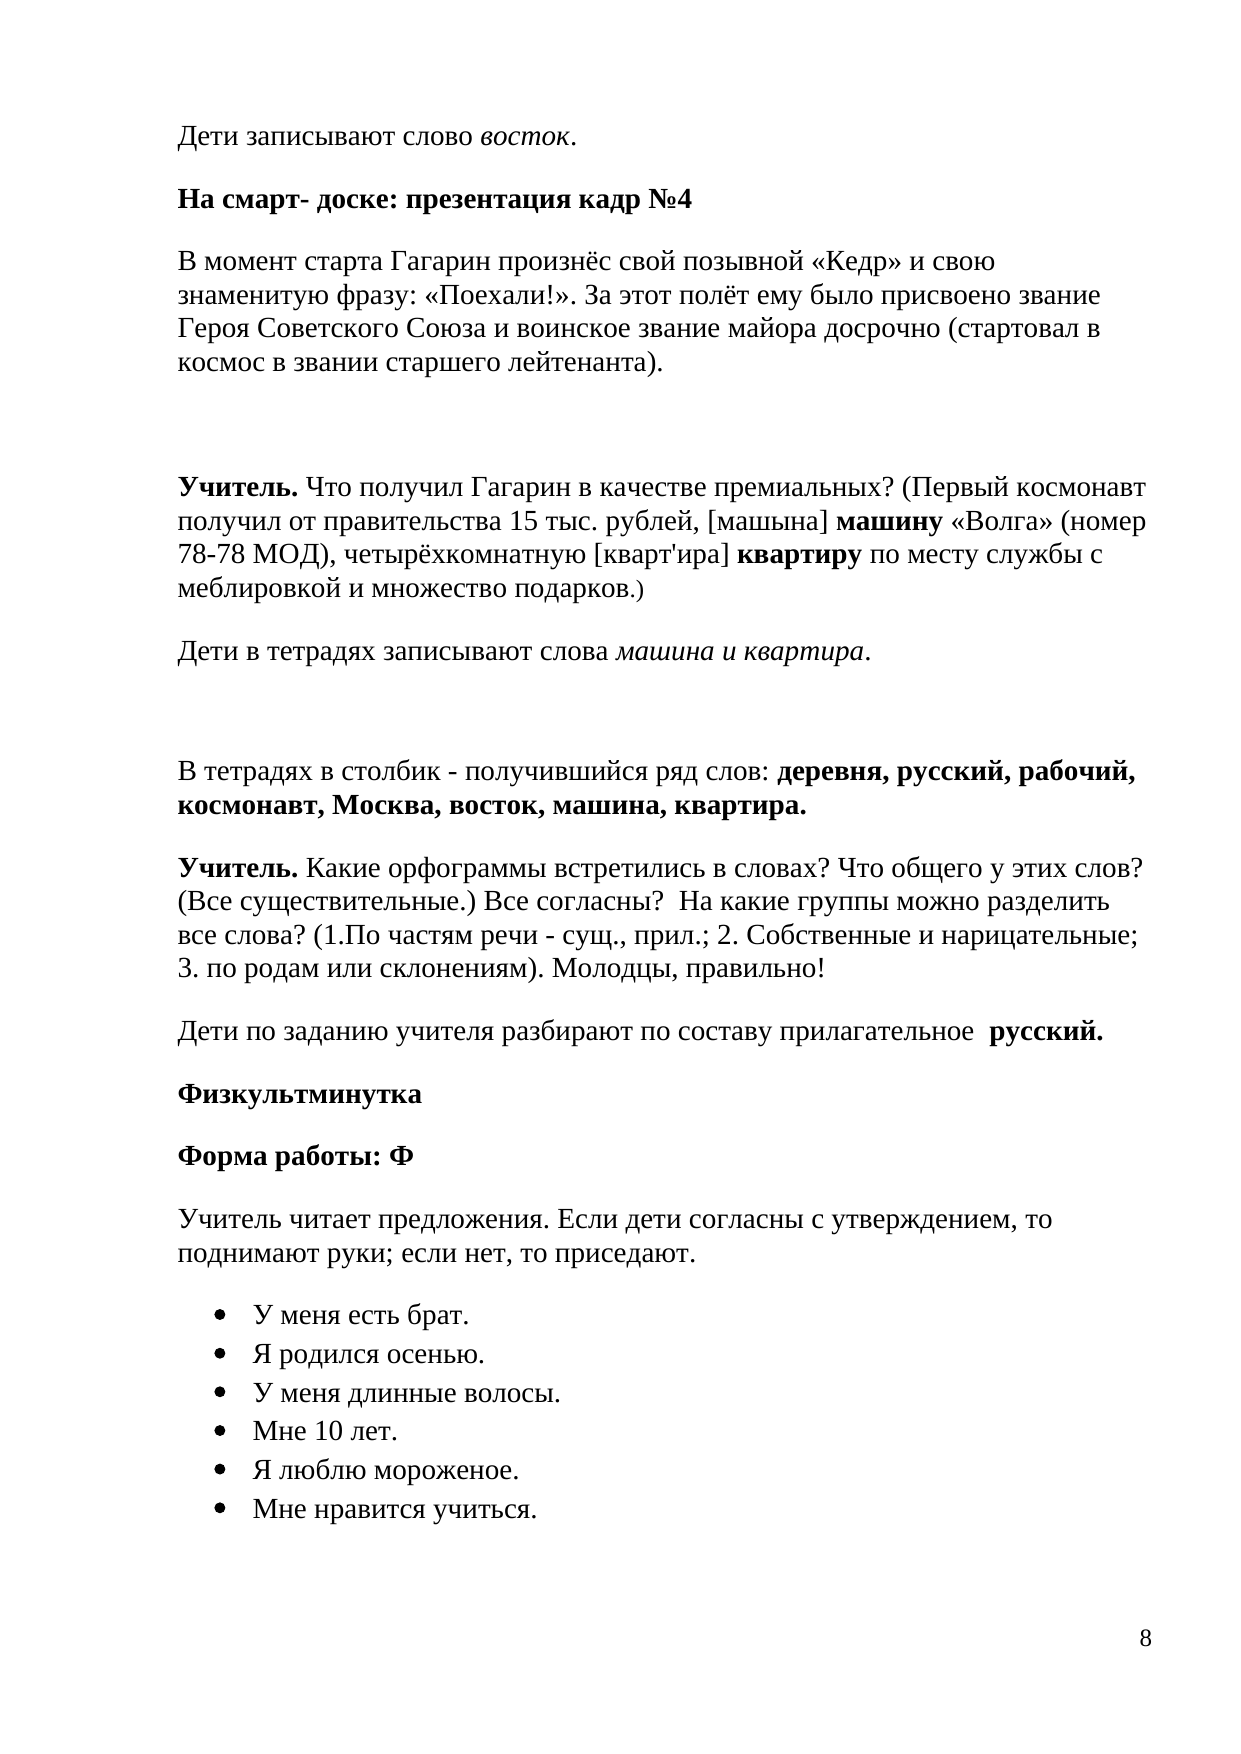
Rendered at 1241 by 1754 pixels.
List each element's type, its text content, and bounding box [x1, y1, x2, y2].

text В момент старта Гагарин произнёс свой позывной «Кедр» и свою знаменитую фразу: «Поехали!». За этот полёт ему было присвоено звание Героя Советского Союза и воинское звание майора досрочно (стартовал в космос в звании старшего лейтенанта). [177, 243, 1152, 378]
text Форма работы: Ф [177, 1138, 1152, 1172]
text Учитель. Какие орфограммы встретились в словах? Что общего у этих слов? (Все существительные.) Все согласны? На какие группы можно разделить все слова? (1.По частям речи - сущ., прил.; 2. Собственные и нарицательные; 3. по родам или склонениям). Молодцы, правильно! [177, 850, 1152, 984]
text Дети по заданию учителя разбирают по составу прилагательное русский. [177, 1013, 1152, 1047]
text На смарт- доске: презентация кадр №4 [177, 181, 1152, 214]
list Я люблю мороженое. [215, 1452, 1152, 1486]
text Дети записывают слово восток. [177, 118, 1152, 152]
text В тетрадях в столбик - получившийся ряд слов: деревня, русский, рабочий, космонавт, Москва, восток, машина, квартира. [177, 753, 1152, 821]
text Дети в тетрадях записывают слова машина и квартира. [177, 633, 1152, 666]
text Учитель. Что получил Гагарин в качестве премиальных? (Первый космонавт получил от правительства 15 тыс. рублей, [машына] машину «Волга» (номер 78-78 МОД), четырёхкомнатную [кварт'ира] квартиру по месту службы с меблировкой и множество подарков.) [177, 469, 1152, 604]
list Мне 10 лет. [215, 1413, 1152, 1447]
list У меня длинные волосы. [215, 1375, 1152, 1408]
list У меня есть брат. [215, 1297, 1152, 1331]
list Мне нравится учиться. [215, 1491, 1152, 1524]
text Учитель читает предложения. Если дети согласны с утверждением, то поднимают руки; если нет, то приседают. [177, 1201, 1152, 1268]
text Физкультминутка [177, 1076, 1152, 1109]
list Я родился осенью. [215, 1336, 1152, 1370]
